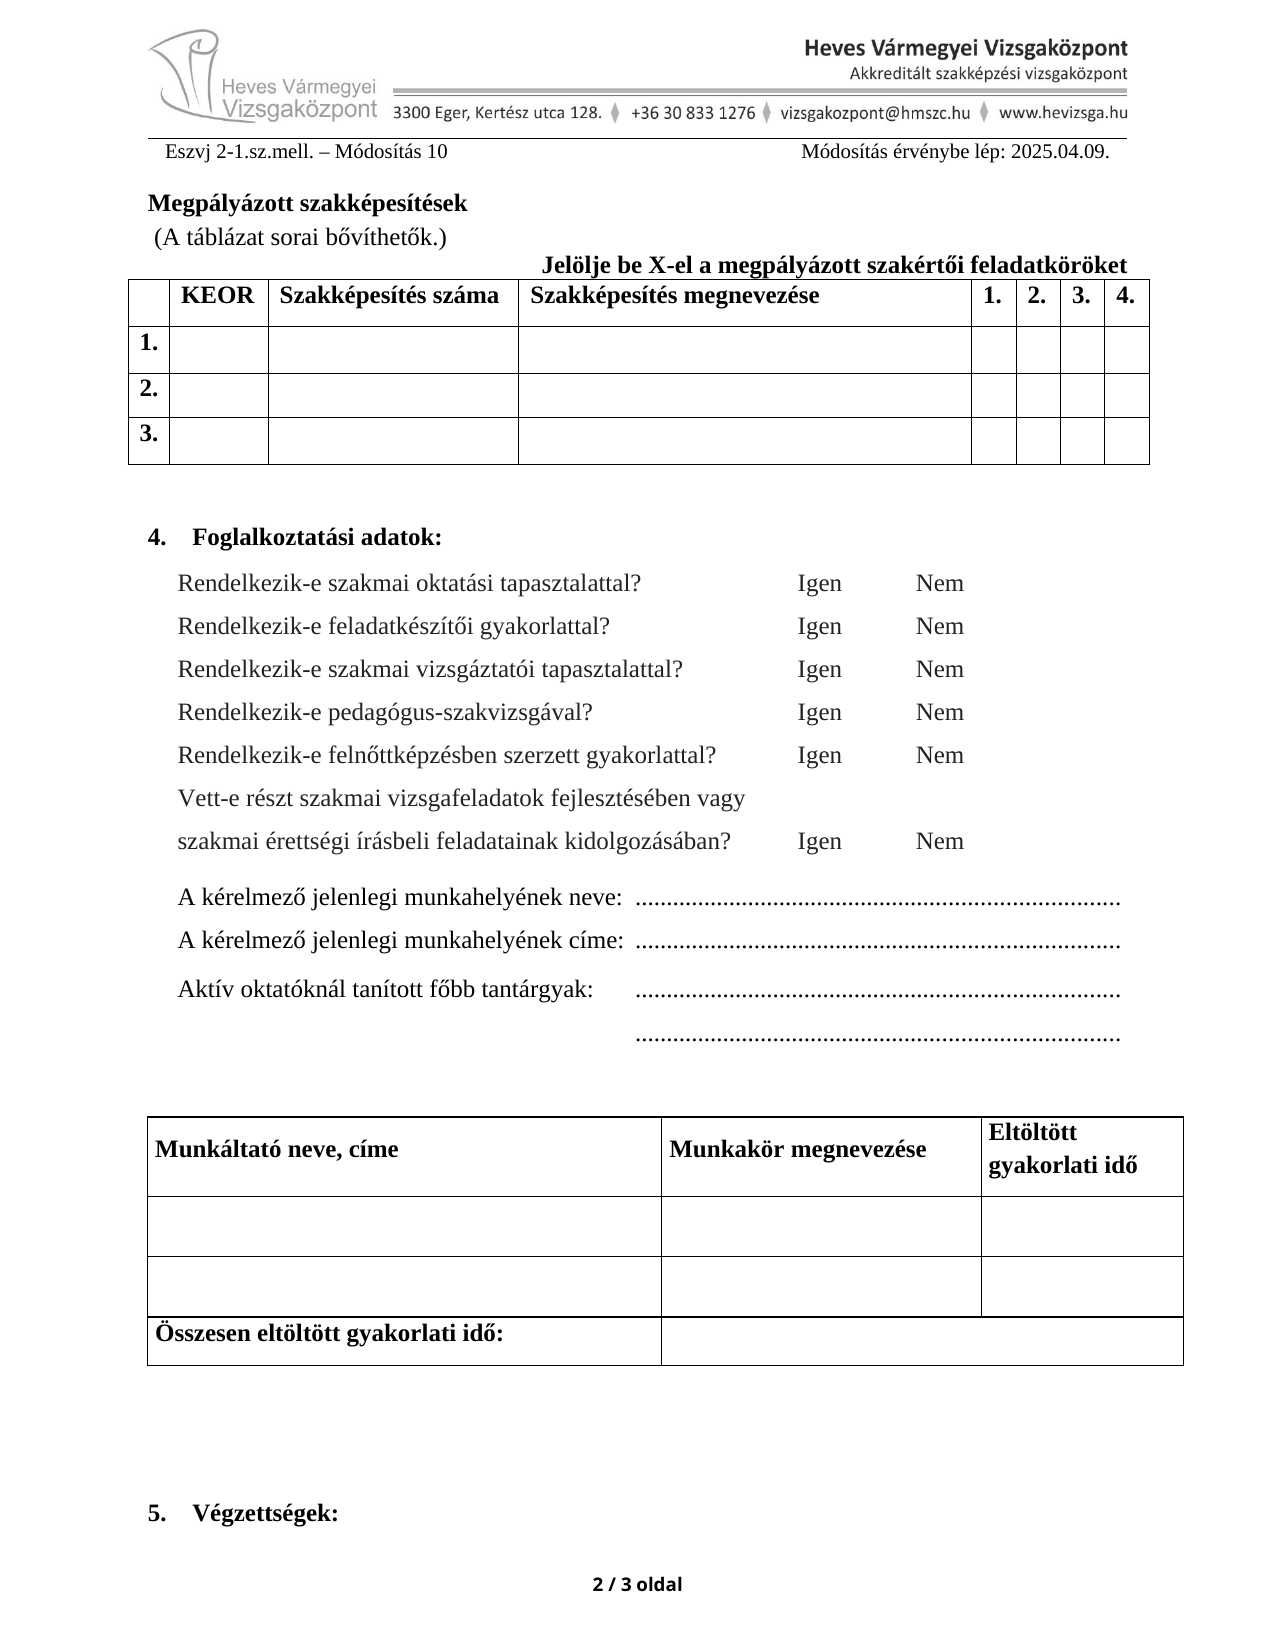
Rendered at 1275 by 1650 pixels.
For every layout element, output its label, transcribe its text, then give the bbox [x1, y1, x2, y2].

table_cell [170, 418, 268, 463]
table_cell [1061, 327, 1104, 372]
text Rendelkezik-e szakmai vizsgáztatói tapasztalattal? Igen Nem [177, 654, 1127, 683]
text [148, 250, 1127, 279]
table_cell [1105, 374, 1149, 417]
table_cell [519, 374, 971, 417]
table_cell [1017, 327, 1060, 372]
table_cell [170, 327, 268, 372]
text Rendelkezik-e felnőttképzésben szerzett gyakorlattal? Igen Nem [177, 740, 1127, 769]
table_cell [662, 1197, 981, 1256]
text A kérelmező jelenlegi munkahelyének neve: A kérelmező jelenlegi munkahelyének címe: [177, 882, 1127, 954]
table_cell [972, 418, 1016, 463]
table_cell [1105, 418, 1149, 463]
table_cell 1. [129, 327, 169, 372]
table_cell [148, 1197, 661, 1256]
table_header [129, 280, 169, 326]
text Megpályázott szakképesítések [148, 188, 1127, 217]
table_header 2. [1017, 280, 1060, 326]
table_header KEOR [170, 280, 268, 326]
table_cell [1017, 374, 1060, 417]
text (A táblázat sorai bővíthetők.) [148, 222, 1127, 250]
table_cell Összesen eltöltött gyakorlati idő: [148, 1318, 661, 1364]
table_header Szakképesítés megnevezése [519, 280, 971, 326]
table_header 4. [1105, 280, 1149, 326]
table_cell [972, 327, 1016, 372]
table_cell [170, 374, 268, 417]
table_cell [269, 374, 518, 417]
list Foglalkoztatási adatok: [148, 522, 1127, 551]
table_header Szakképesítés száma [269, 280, 518, 326]
table_cell 3. [129, 418, 169, 463]
table_header Munkakör megnevezése [662, 1118, 981, 1196]
table_cell [972, 374, 1016, 417]
list Végzettségek: [148, 1498, 1127, 1526]
text Rendelkezik-e feladatkészítői gyakorlattal? Igen Nem [177, 611, 1127, 639]
table_header 3. [1061, 280, 1104, 326]
table_cell [1105, 327, 1149, 372]
table_header Munkáltató neve, címe [148, 1118, 661, 1196]
table_cell [269, 327, 518, 372]
table_header Eltöltött gyakorlati idő [982, 1118, 1183, 1196]
table_cell [519, 327, 971, 372]
table_cell [662, 1257, 981, 1316]
table_cell [148, 1257, 661, 1316]
table_cell [1017, 418, 1060, 463]
text Aktív oktatóknál tanított főbb tantárgyak: [177, 974, 1127, 1046]
table_cell [662, 1318, 1183, 1364]
table_header 1. [972, 280, 1016, 326]
table_cell [269, 418, 518, 463]
picture [147, 29, 1128, 124]
text Vett-e részt szakmai vizsgafeladatok fejlesztésében vagy szakmai érettségi írásbeli feladatainak kidolgozásában? Igen Nem [177, 783, 1127, 855]
text Rendelkezik-e szakmai oktatási tapasztalattal? Igen Nem [177, 568, 1127, 596]
table_cell [982, 1197, 1183, 1256]
table_cell [1061, 418, 1104, 463]
table_cell [1061, 374, 1104, 417]
table_cell [982, 1257, 1183, 1316]
text Rendelkezik-e pedagógus-szakvizsgával? Igen Nem [177, 697, 1127, 726]
table_cell [519, 418, 971, 463]
table_cell 2. [129, 374, 169, 417]
